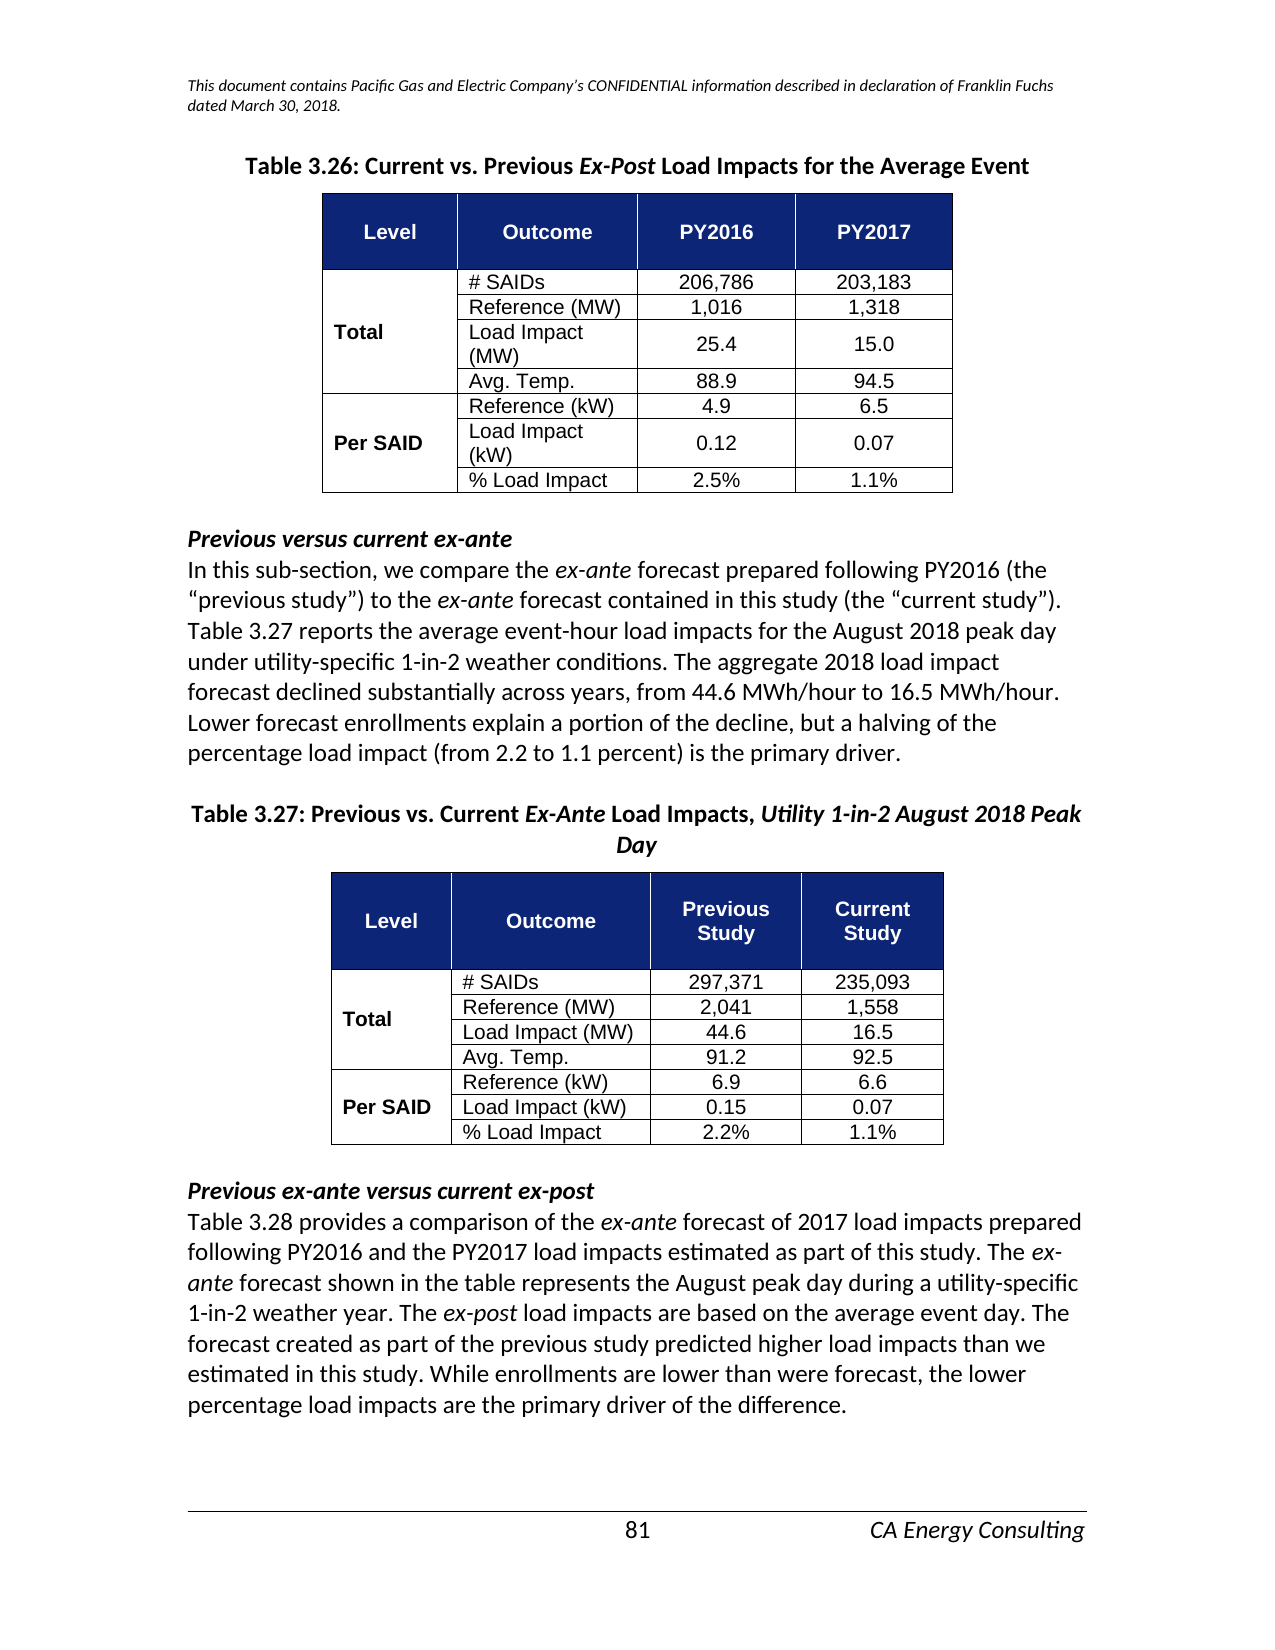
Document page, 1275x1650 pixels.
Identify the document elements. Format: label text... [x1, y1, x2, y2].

table_header Level [323, 194, 457, 269]
table_cell % Load Impact [452, 1120, 650, 1144]
table_cell 206,786 [638, 270, 795, 294]
table_cell # SAIDs [458, 270, 637, 294]
table_cell 6.6 [802, 1070, 943, 1094]
table_cell Total [323, 270, 457, 393]
table_cell 0.15 [651, 1095, 801, 1119]
table_cell Per SAID [323, 394, 457, 492]
table_cell Total [332, 970, 451, 1069]
table_header Level [332, 873, 451, 969]
table_cell 297,371 [651, 970, 801, 994]
table_cell 0.07 [802, 1095, 943, 1119]
table_cell 15.0 [796, 320, 952, 368]
table_cell 2.5% [638, 468, 795, 492]
table_cell 1.1% [802, 1120, 943, 1144]
table_header Current Study [802, 873, 943, 969]
table_cell 2,041 [651, 995, 801, 1019]
table_cell Avg. Temp. [452, 1045, 650, 1069]
table_cell 0.12 [638, 419, 795, 467]
table_header PY2016 [638, 194, 795, 269]
table_cell 203,183 [796, 270, 952, 294]
table_cell Load Impact (MW) [452, 1020, 650, 1044]
table_cell Avg. Temp. [458, 369, 637, 393]
text Previous ex-ante versus current ex-post [187, 1175, 1087, 1206]
table_header Previous Study [651, 873, 801, 969]
table_cell Reference (MW) [452, 995, 650, 1019]
table_cell 6.9 [651, 1070, 801, 1094]
table_cell 4.9 [638, 394, 795, 418]
table_cell Load Impact (kW) [452, 1095, 650, 1119]
table_cell Reference (kW) [452, 1070, 650, 1094]
table_cell 25.4 [638, 320, 795, 368]
table_cell 16.5 [802, 1020, 943, 1044]
table_header Outcome [458, 194, 637, 269]
text Previous versus current ex-ante [187, 523, 1087, 554]
table_cell Load Impact (kW) [458, 419, 637, 467]
table_cell 92.5 [802, 1045, 943, 1069]
table_cell 6.5 [796, 394, 952, 418]
table_cell 2.2% [651, 1120, 801, 1144]
table_cell 88.9 [638, 369, 795, 393]
table_header PY2017 [796, 194, 952, 269]
table_cell Per SAID [332, 1070, 451, 1144]
table_cell % Load Impact [458, 468, 637, 492]
table_header Outcome [452, 873, 650, 969]
table_cell 1,318 [796, 295, 952, 319]
table_cell 1,016 [638, 295, 795, 319]
table_cell 44.6 [651, 1020, 801, 1044]
table_cell Reference (kW) [458, 394, 637, 418]
table_cell Reference (MW) [458, 295, 637, 319]
table_cell 1.1% [796, 468, 952, 492]
table_cell 1,558 [802, 995, 943, 1019]
table_cell 235,093 [802, 970, 943, 994]
table_cell 94.5 [796, 369, 952, 393]
table_cell Load Impact (MW) [458, 320, 637, 368]
table_cell 0.07 [796, 419, 952, 467]
table_cell 91.2 [651, 1045, 801, 1069]
table_cell # SAIDs [452, 970, 650, 994]
